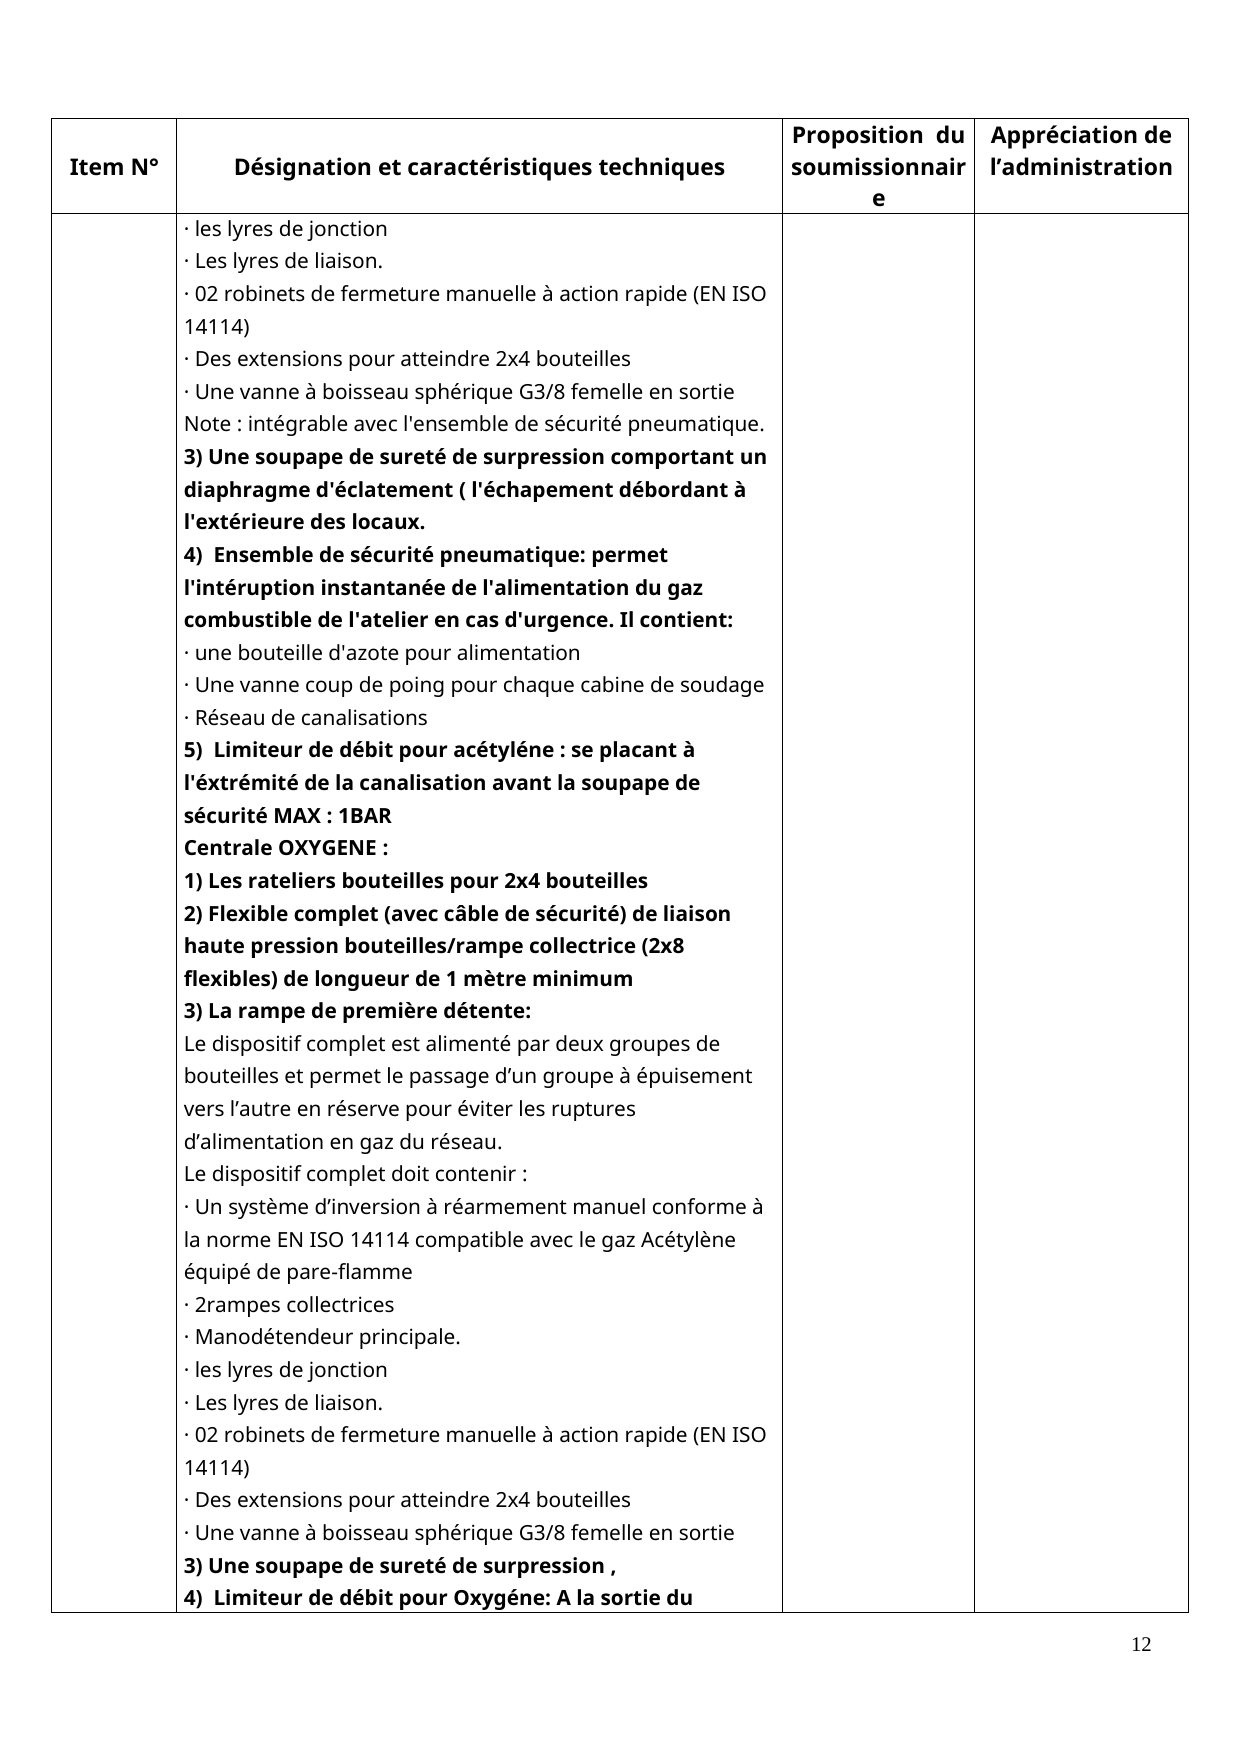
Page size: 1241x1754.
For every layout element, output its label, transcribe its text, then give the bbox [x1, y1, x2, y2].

table_header Désignation et caractéristiques techniques [177, 119, 782, 213]
table_header Item N° [52, 119, 176, 213]
table_cell [975, 214, 1188, 1612]
table_header Appréciation de l’administration [975, 119, 1188, 213]
table_cell 5 [52, 214, 176, 1612]
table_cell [177, 214, 782, 1612]
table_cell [783, 214, 974, 1612]
table_header Proposition du soumissionnaire [783, 119, 974, 213]
